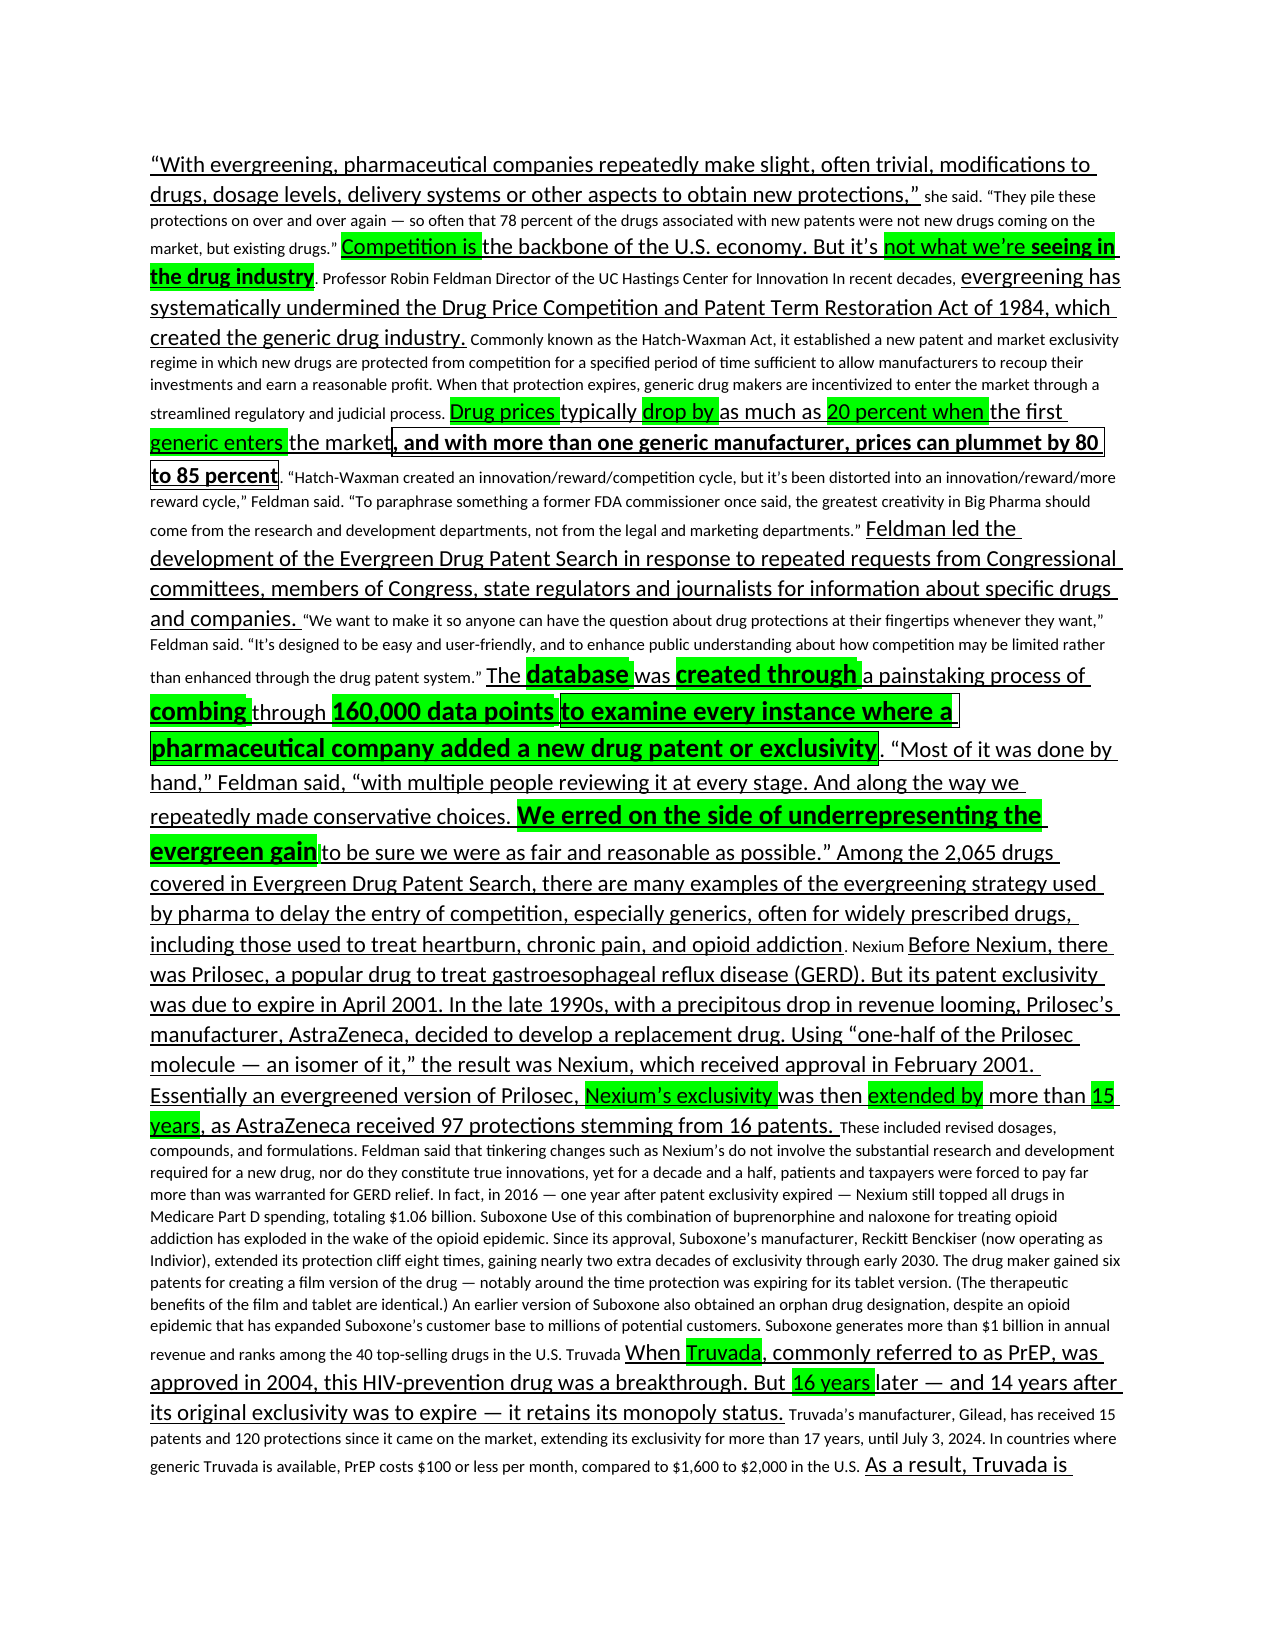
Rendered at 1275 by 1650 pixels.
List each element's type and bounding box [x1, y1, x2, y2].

text [150, 150, 1125, 1479]
